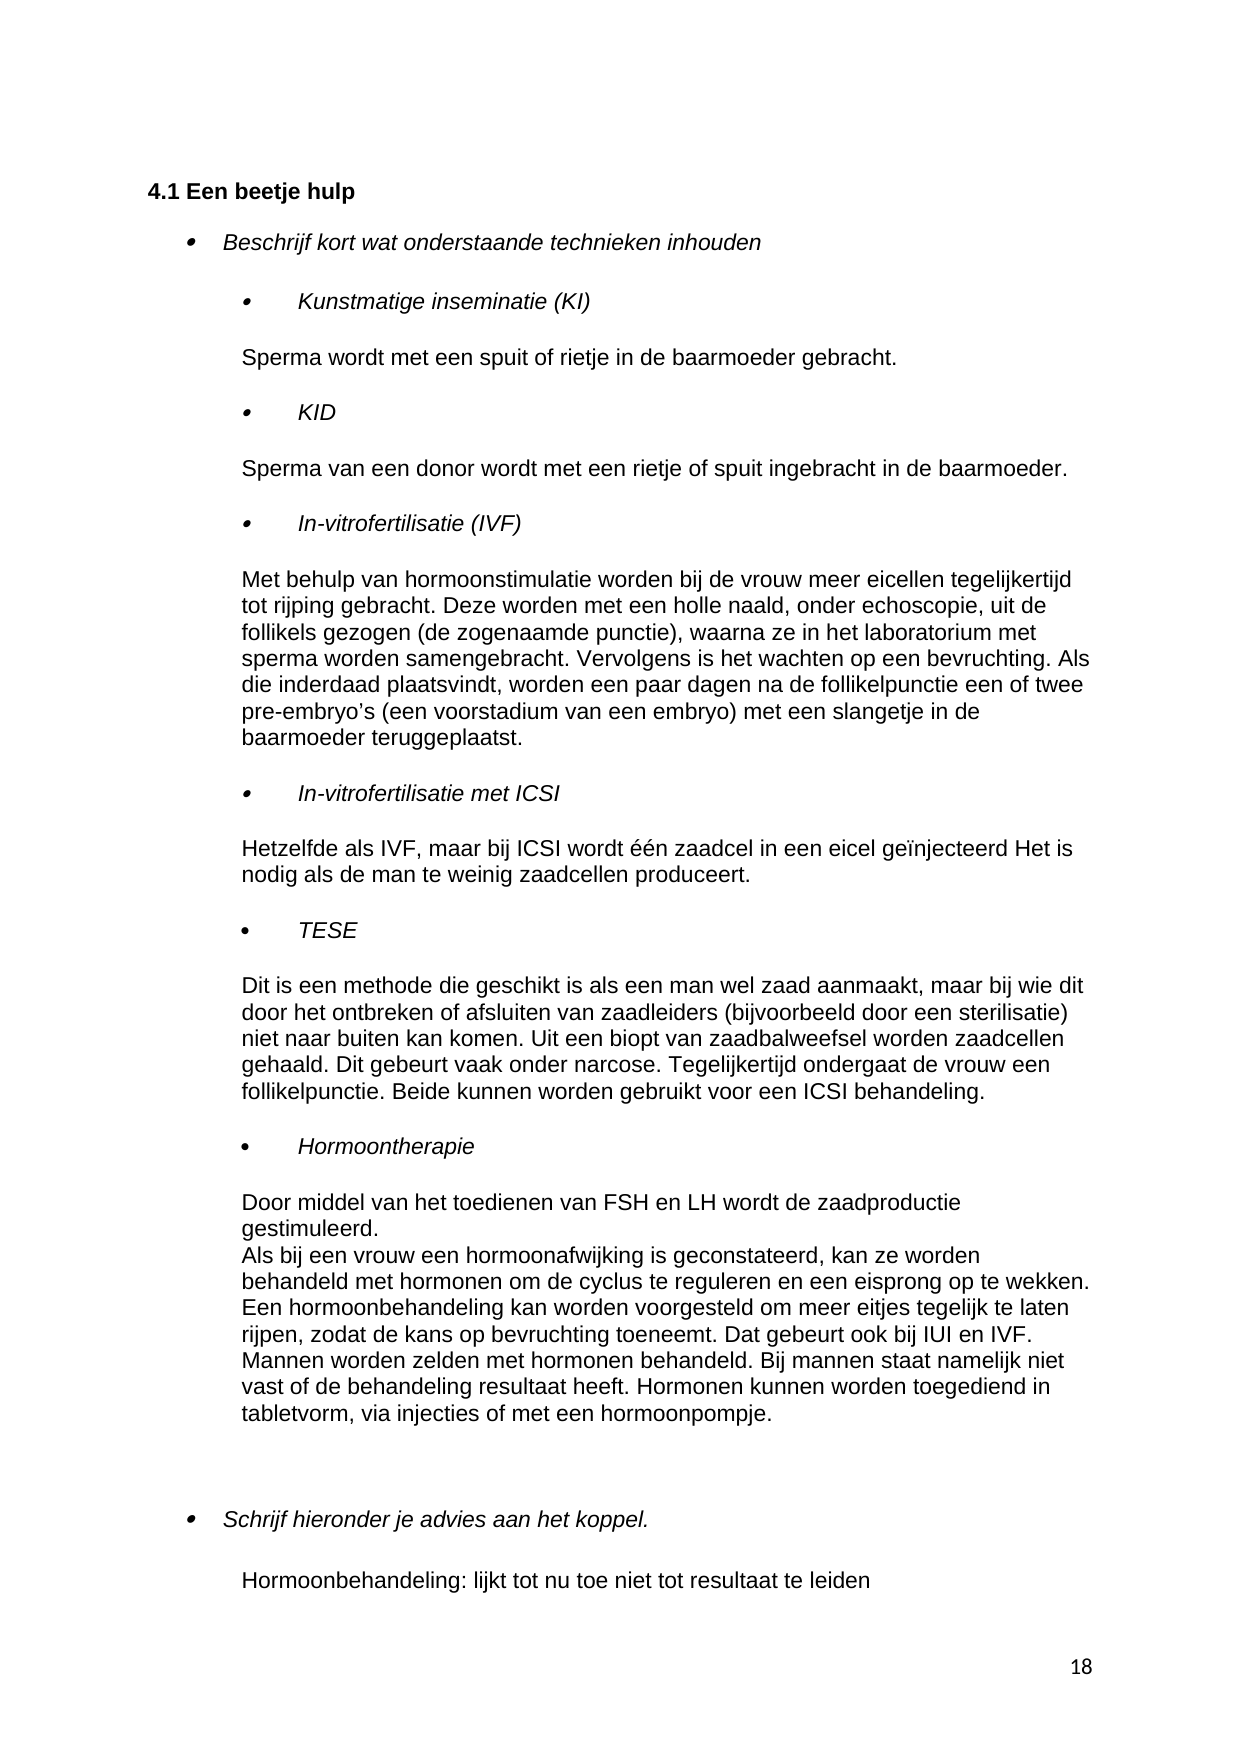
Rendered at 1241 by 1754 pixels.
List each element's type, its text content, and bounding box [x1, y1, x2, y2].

list Beschrijf kort wat onderstaande technieken inhouden [185, 229, 1093, 255]
text Hetzelfde als IVF, maar bij ICSI wordt één zaadcel in een eicel geïnjecteerd Het is nodig als de man te weinig zaadcellen produceert. [241, 835, 1093, 888]
list In-vitrofertilisatie (IVF) [241, 510, 1093, 537]
list KID [241, 399, 1093, 426]
text Dit is een methode die geschikt is als een man wel zaad aanmaakt, maar bij wie dit door het ontbreken of afsluiten van zaadleiders (bijvoorbeeld door een sterilisatie) niet naar buiten kan komen. Uit een biopt van zaadbalweefsel worden zaadcellen gehaald. Dit gebeurt vaak onder narcose. Tegelijkertijd ondergaat de vrouw een follikelpunctie. Beide kunnen worden gebruikt voor een ICSI behandeling. [241, 972, 1093, 1104]
list Hormoontherapie [241, 1133, 1093, 1160]
list Schrijf hieronder je advies aan het koppel. [185, 1506, 1093, 1533]
list In-vitrofertilisatie met ICSI [241, 779, 1093, 806]
text Hormoonbehandeling: lijkt tot nu toe niet tot resultaat te leiden [241, 1567, 1093, 1593]
text Met behulp van hormoonstimulatie worden bij de vrouw meer eicellen tegelijkertijd tot rijping gebracht. Deze worden met een holle naald, onder echoscopie, uit de follikels gezogen (de zogenaamde punctie), waarna ze in het laboratorium met sperma worden samengebracht. Vervolgens is het wachten op een bevruchting. Als die inderdaad plaatsvindt, worden een paar dagen na de follikelpunctie een of twee pre-embryo’s (een voorstadium van een embryo) met een slangetje in de baarmoeder teruggeplaatst. [241, 566, 1093, 750]
text Sperma van een donor wordt met een rietje of spuit ingebracht in de baarmoeder. [241, 455, 1093, 481]
list TESE [241, 917, 1093, 943]
text 4.1 Een beetje hulp [148, 178, 1093, 204]
list Kunstmatige inseminatie (KI) [241, 288, 1093, 314]
text Sperma wordt met een spuit of rietje in de baarmoeder gebracht. [241, 344, 1093, 370]
text Door middel van het toedienen van FSH en LH wordt de zaadproductie gestimuleerd. Als bij een vrouw een hormoonafwijking is geconstateerd, kan ze worden behandeld met hormonen om de cyclus te reguleren en een eisprong op te wekken. Een hormoonbehandeling kan worden voorgesteld om meer eitjes tegelijk te laten rijpen, zodat de kans op bevruchting toeneemt. Dat gebeurt ook bij IUI en IVF. Mannen worden zelden met hormonen behandeld. Bij mannen staat namelijk niet vast of de behandeling resultaat heeft. Hormonen kunnen worden toegediend in tabletvorm, via injecties of met een hormoonpompje. [241, 1189, 1093, 1426]
